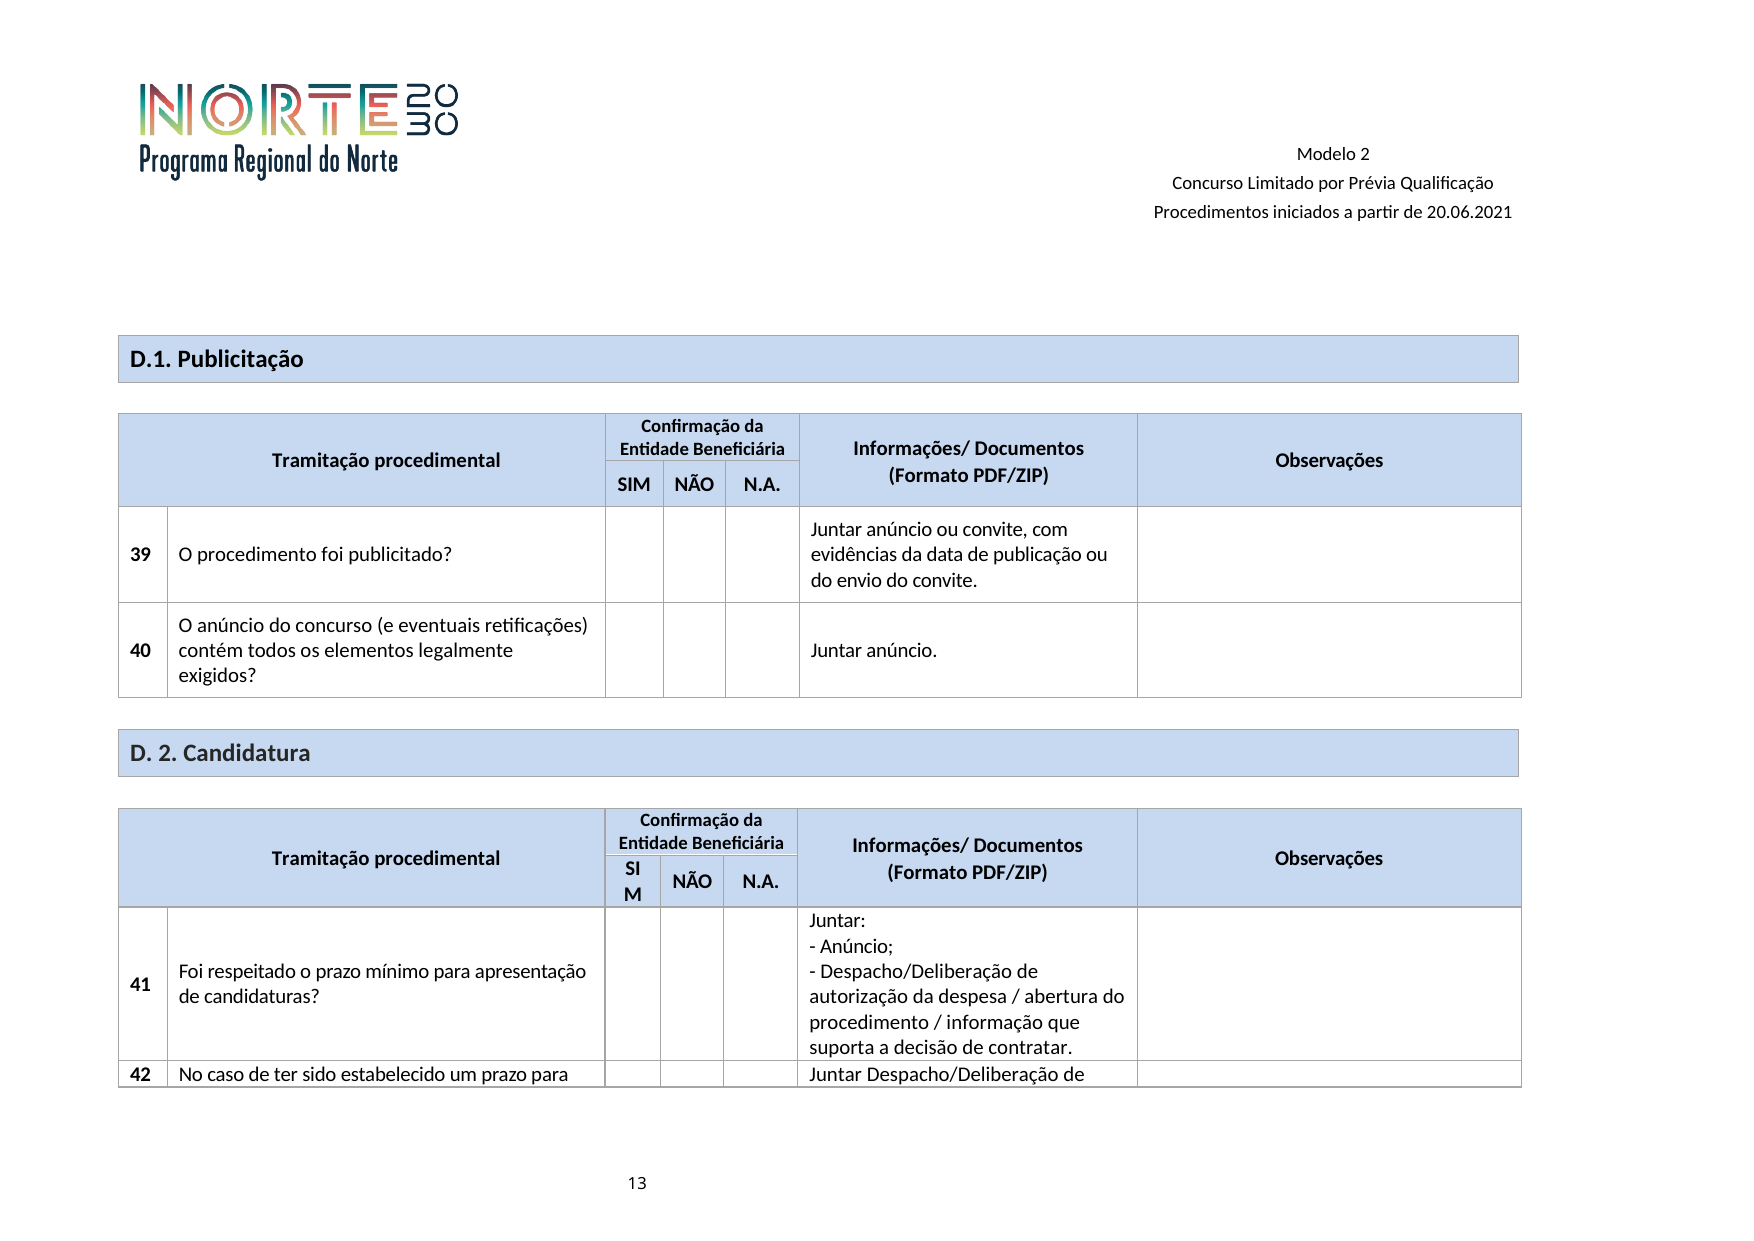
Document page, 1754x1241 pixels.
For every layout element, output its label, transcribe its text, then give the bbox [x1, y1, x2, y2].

table_cell Juntar anúncio ou convite, com evidências da data de publicação ou do envio do convite. [800, 507, 1137, 602]
table_cell [1138, 603, 1521, 697]
table_header Informações/ Documentos (Formato PDF/ZIP) [800, 414, 1137, 506]
table_cell NÃO [661, 856, 723, 906]
table_cell SIM [606, 461, 663, 506]
table_cell [661, 1061, 723, 1086]
table_header [119, 414, 167, 506]
table_cell [1138, 908, 1521, 1060]
table_header Confirmação da Entidade Beneficiária [606, 809, 797, 854]
table_cell O anúncio do concurso (e eventuais retificações) contém todos os elementos legalmente exigidos? [168, 603, 605, 697]
table_cell O procedimento foi publicitado? [168, 507, 605, 602]
table_cell N.A. [726, 461, 799, 506]
table_cell [1138, 507, 1521, 602]
table_header Tramitação procedimental [167, 414, 605, 506]
table_cell NÃO [664, 461, 725, 506]
table_cell N.A. [724, 856, 797, 906]
table_cell Juntar Despacho/Deliberação de autorização da despesa / abertura do procedimento / informação que suporta a decisão de contratar. [798, 1061, 1137, 1086]
table_cell Juntar anúncio. [800, 603, 1137, 697]
table_cell [664, 603, 725, 697]
table_cell [724, 1061, 797, 1086]
picture [140, 83, 458, 181]
table_cell [724, 908, 797, 1060]
table_header Observações [1138, 809, 1521, 906]
table_header [119, 809, 167, 906]
table_header Informações/ Documentos (Formato PDF/ZIP) [798, 809, 1137, 906]
table_cell 40 [119, 603, 167, 697]
table_cell [606, 507, 663, 602]
table_header Confirmação da Entidade Beneficiária [606, 414, 799, 460]
table_cell [606, 908, 660, 1060]
table_cell Foi respeitado o prazo mínimo para apresentação de candidaturas? [168, 908, 604, 1060]
table_cell [1138, 1061, 1521, 1086]
table_cell [606, 1061, 660, 1086]
table_cell [664, 507, 725, 602]
table_cell SIM [606, 856, 660, 906]
table_cell [661, 908, 723, 1060]
table_cell 39 [119, 507, 167, 602]
table_header D. 2. Candidatura [119, 730, 1518, 776]
table_cell 41 [119, 908, 167, 1060]
table_header Tramitação procedimental [167, 809, 604, 906]
table_header D.1. Publicitação [119, 336, 1518, 382]
table_cell [726, 507, 799, 602]
table_cell [606, 603, 663, 697]
table_cell Juntar: - Anúncio; - Despacho/Deliberação de autorização da despesa / abertura do procedimento / informação que suporta a decisão de contratar. [798, 908, 1137, 1060]
table_cell 42 [119, 1061, 167, 1086]
table_header Observações [1138, 414, 1521, 506]
table_cell [726, 603, 799, 697]
